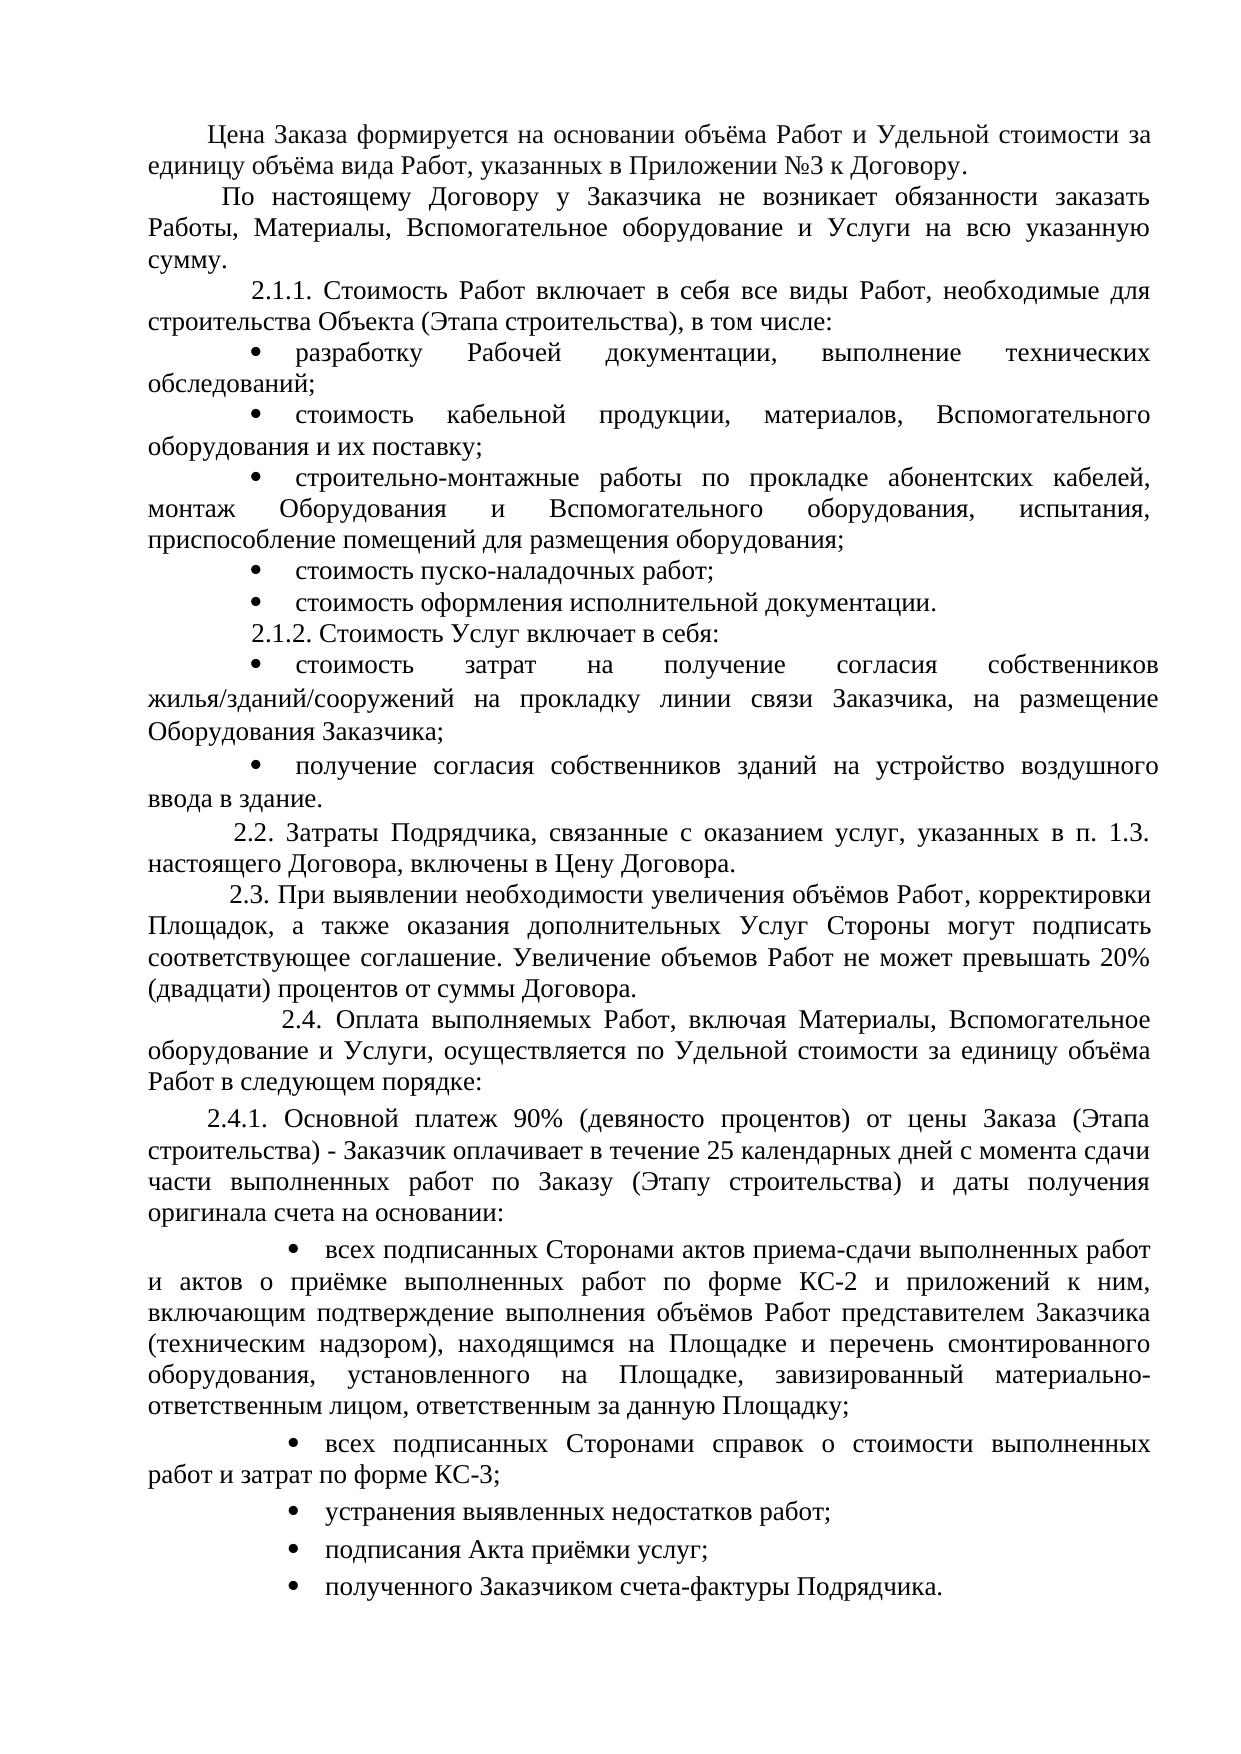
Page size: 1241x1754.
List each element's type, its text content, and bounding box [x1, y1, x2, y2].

list стоимость кабельной продукции, материалов, Вспомогательного оборудования и их поставку; [148, 398, 1152, 461]
text 2.1.2. Стоимость Услуг включает в себя: [148, 617, 1152, 648]
list разработку Рабочей документации, выполнение технических обследований; [148, 336, 1152, 398]
list стоимость затрат на получение согласия собственников жилья/зданий/сооружений на прокладку линии связи Заказчика, на размещение Оборудования Заказчика; [148, 648, 1160, 746]
list получение согласия собственников зданий на устройство воздушного ввода в здание. [148, 749, 1160, 814]
list стоимость пуско-наладочных работ; [148, 554, 1152, 586]
list полученного Заказчиком счета-фактуры Подрядчика. [148, 1570, 1152, 1602]
list всех подписанных Сторонами актов приема-сдачи выполненных работ и актов о приёмке выполненных работ по форме КС-2 и приложений к ним, включающим подтверждение выполнения объёмов Работ представителем Заказчика (техническим надзором), находящимся на Площадке и перечень смонтированного оборудования, установленного на Площадке, завизированный материально-ответственным лицом, ответственным за данную Площадку; [148, 1233, 1152, 1420]
list подписания Акта приёмки услуг; [148, 1533, 1152, 1564]
subtitle Цена Заказа формируется на основании объёма Работ и Удельной стоимости за единицу объёма вида Работ, указанных в Приложении №3 к Договору. [148, 118, 1152, 180]
text 2.3. При выявлении необходимости увеличения объёмов Работ, корректировки Площадок, а также оказания дополнительных Услуг Стороны могут подписать соответствующее соглашение. Увеличение объемов Работ не может превышать 20% (двадцати) процентов от суммы Договора. [148, 878, 1152, 1003]
text 2.1.1. Стоимость Работ включает в себя все виды Работ, необходимые для строительства Объекта (Этапа строительства), в том числе: [148, 274, 1152, 336]
list стоимость оформления исполнительной документации. [148, 586, 1152, 617]
text 2.2. Затраты Подрядчика, связанные с оказанием услуг, указанных в п. 1.3. настоящего Договора, включены в Цену Договора. [148, 816, 1152, 878]
list всех подписанных Сторонами справок о стоимости выполненных работ и затрат по форме КС-3; [148, 1427, 1152, 1489]
text 2.4. Оплата выполняемых Работ, включая Материалы, Вспомогательное оборудование и Услуги, осуществляется по Удельной стоимости за единицу объёма Работ в следующем порядке: [148, 1003, 1152, 1096]
text 2.4.1. Основной платеж 90% (девяносто процентов) от цены Заказа (Этапа строительства) - Заказчик оплачивает в течение 25 календарных дней с момента сдачи части выполненных работ по Заказу (Этапу строительства) и даты получения оригинала счета на основании: [148, 1103, 1152, 1227]
list устранения выявленных недостатков работ; [148, 1495, 1152, 1527]
list строительно-монтажные работы по прокладке абонентских кабелей, монтаж Оборудования и Вспомогательного оборудования, испытания, приспособление помещений для размещения оборудования; [148, 461, 1152, 554]
text По настоящему Договору у Заказчика не возникает обязанности заказать Работы, Материалы, Вспомогательное оборудование и Услуги на всю указанную сумму. [148, 180, 1152, 274]
